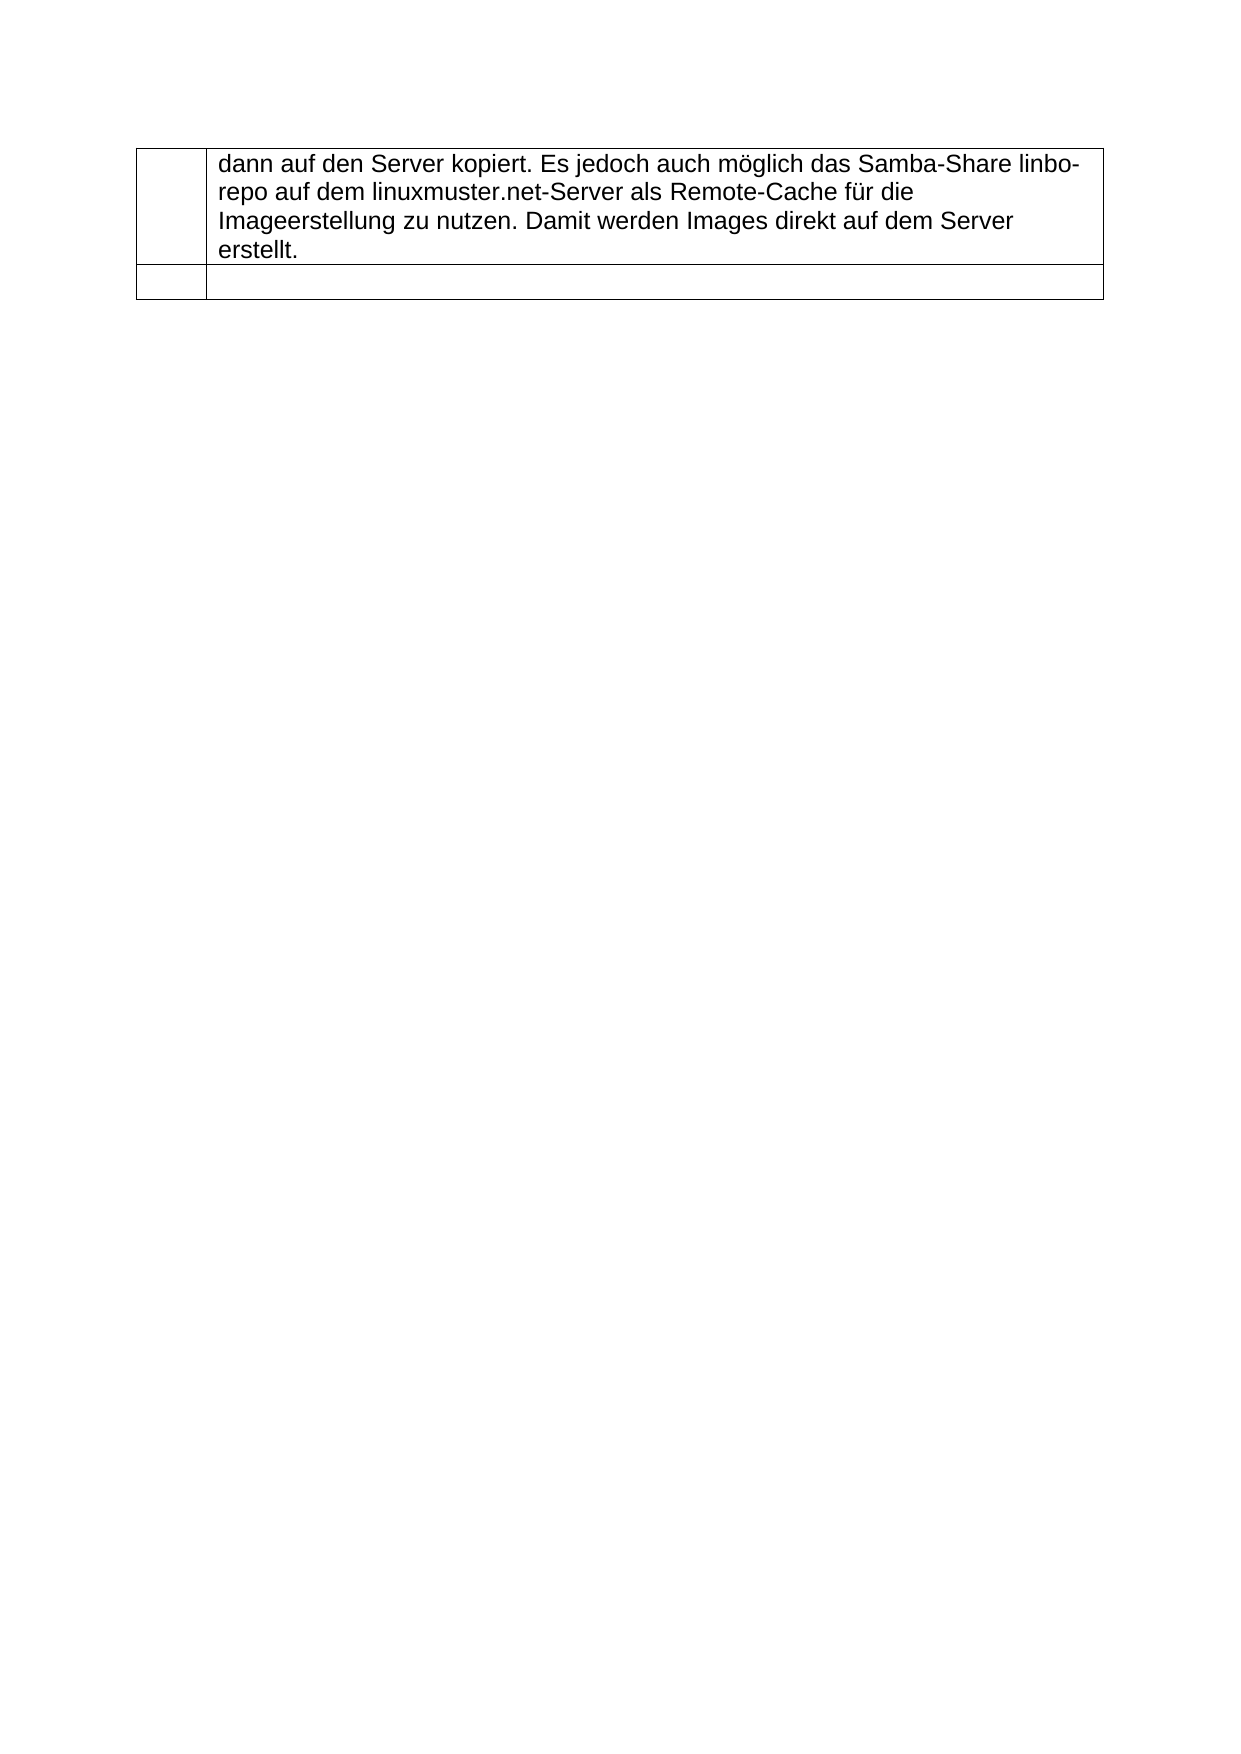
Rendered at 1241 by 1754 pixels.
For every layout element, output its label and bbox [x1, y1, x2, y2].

table_cell [137, 265, 206, 299]
table_cell [207, 149, 1103, 264]
table_cell [137, 149, 206, 264]
table_cell [207, 265, 1103, 299]
